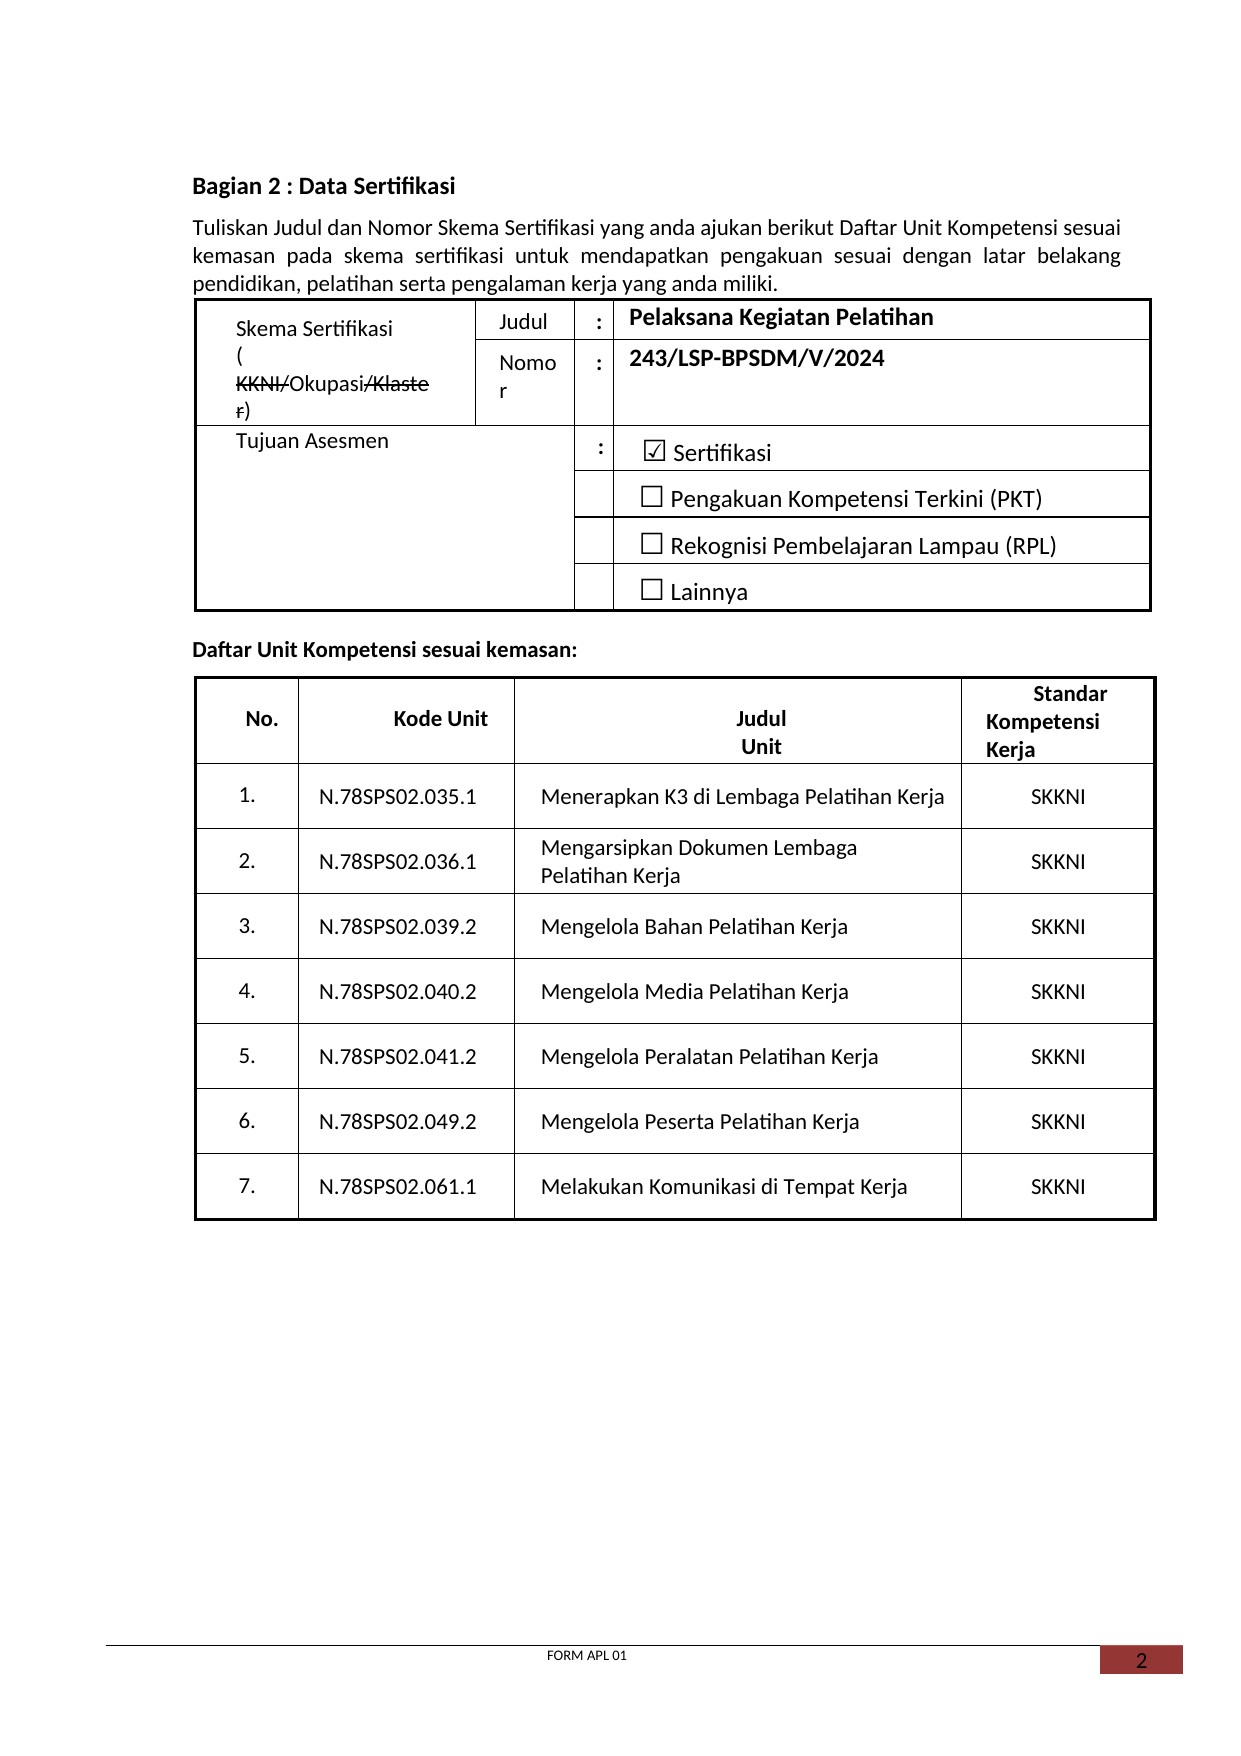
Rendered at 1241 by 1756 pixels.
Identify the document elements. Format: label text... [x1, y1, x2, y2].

table_cell N.78SPS02.035.1 [299, 764, 514, 828]
table_cell Mengelola Peserta Pelatihan Kerja [515, 1089, 961, 1153]
text Daftar Unit Kompetensi sesuai kemasan: [192, 635, 1182, 663]
table_header Judul Unit [515, 679, 961, 763]
table_cell SKKNI [962, 894, 1153, 958]
table_cell Menerapkan K3 di Lembaga Pelatihan Kerja [515, 764, 961, 828]
table_cell SKKNI [962, 959, 1153, 1023]
table_cell SKKNI [962, 1154, 1153, 1218]
table_cell SKKNI [962, 1024, 1153, 1088]
table_cell Mengelola Bahan Pelatihan Kerja [515, 894, 961, 958]
table_cell Mengarsipkan Dokumen Lembaga Pelatihan Kerja [515, 829, 961, 893]
table_cell N.78SPS02.036.1 [299, 829, 514, 893]
table_header Pelaksana Kegiatan Pelatihan [614, 301, 1149, 339]
table_header Skema Sertifikasi (KKNI/Okupasi/Klaster) [197, 301, 475, 425]
table_cell ☐ Pengakuan Kompetensi Terkini (PKT) [614, 471, 1149, 516]
table_cell 243/LSP-BPSDM/V/2024 [614, 340, 1149, 425]
table_cell 2. [197, 829, 298, 893]
table_cell 4. [197, 959, 298, 1023]
table_cell 1. [197, 764, 298, 828]
table_cell SKKNI [962, 1089, 1153, 1153]
table_cell [575, 471, 613, 516]
table_cell : [575, 340, 613, 425]
table_cell N.78SPS02.041.2 [299, 1024, 514, 1088]
text Tuliskan Judul dan Nomor Skema Sertifikasi yang anda ajukan berikut Daftar Unit Kompetensi sesuai kemasan pada skema sertifikasi untuk mendapatkan pengakuan sesuai dengan latar belakang pendidikan, pelatihan serta pengalaman kerja yang anda miliki. [192, 213, 1123, 298]
table_cell SKKNI [962, 764, 1153, 828]
table_cell 7. [197, 1154, 298, 1218]
table_header : [575, 301, 613, 339]
table_cell N.78SPS02.040.2 [299, 959, 514, 1023]
table_cell SKKNI [962, 829, 1153, 893]
table_cell 6. [197, 1089, 298, 1153]
table_cell 5. [197, 1024, 298, 1088]
table_cell Melakukan Komunikasi di Tempat Kerja [515, 1154, 961, 1218]
table_cell [575, 564, 613, 609]
table_cell N.78SPS02.039.2 [299, 894, 514, 958]
table_cell 3. [197, 894, 298, 958]
table_header Kode Unit [299, 679, 514, 763]
table_cell Mengelola Media Pelatihan Kerja [515, 959, 961, 1023]
table_header Judul [476, 301, 574, 339]
table_cell N.78SPS02.049.2 [299, 1089, 514, 1153]
table_cell ☐ Lainnya [614, 564, 1149, 609]
table_cell Nomor [476, 340, 574, 425]
table_cell N.78SPS02.061.1 [299, 1154, 514, 1218]
table_cell [575, 518, 613, 563]
table_cell ☐ Rekognisi Pembelajaran Lampau (RPL) [614, 518, 1149, 563]
table_cell Tujuan Asesmen [197, 426, 574, 609]
table_cell Mengelola Peralatan Pelatihan Kerja [515, 1024, 961, 1088]
table_header Standar Kompetensi Kerja [962, 679, 1153, 763]
table_header No. [197, 679, 298, 763]
table_cell ☑ Sertifikasi [614, 426, 1149, 470]
table_cell : [575, 426, 613, 470]
subtitle Bagian 2 : Data Sertifikasi [192, 171, 1182, 201]
